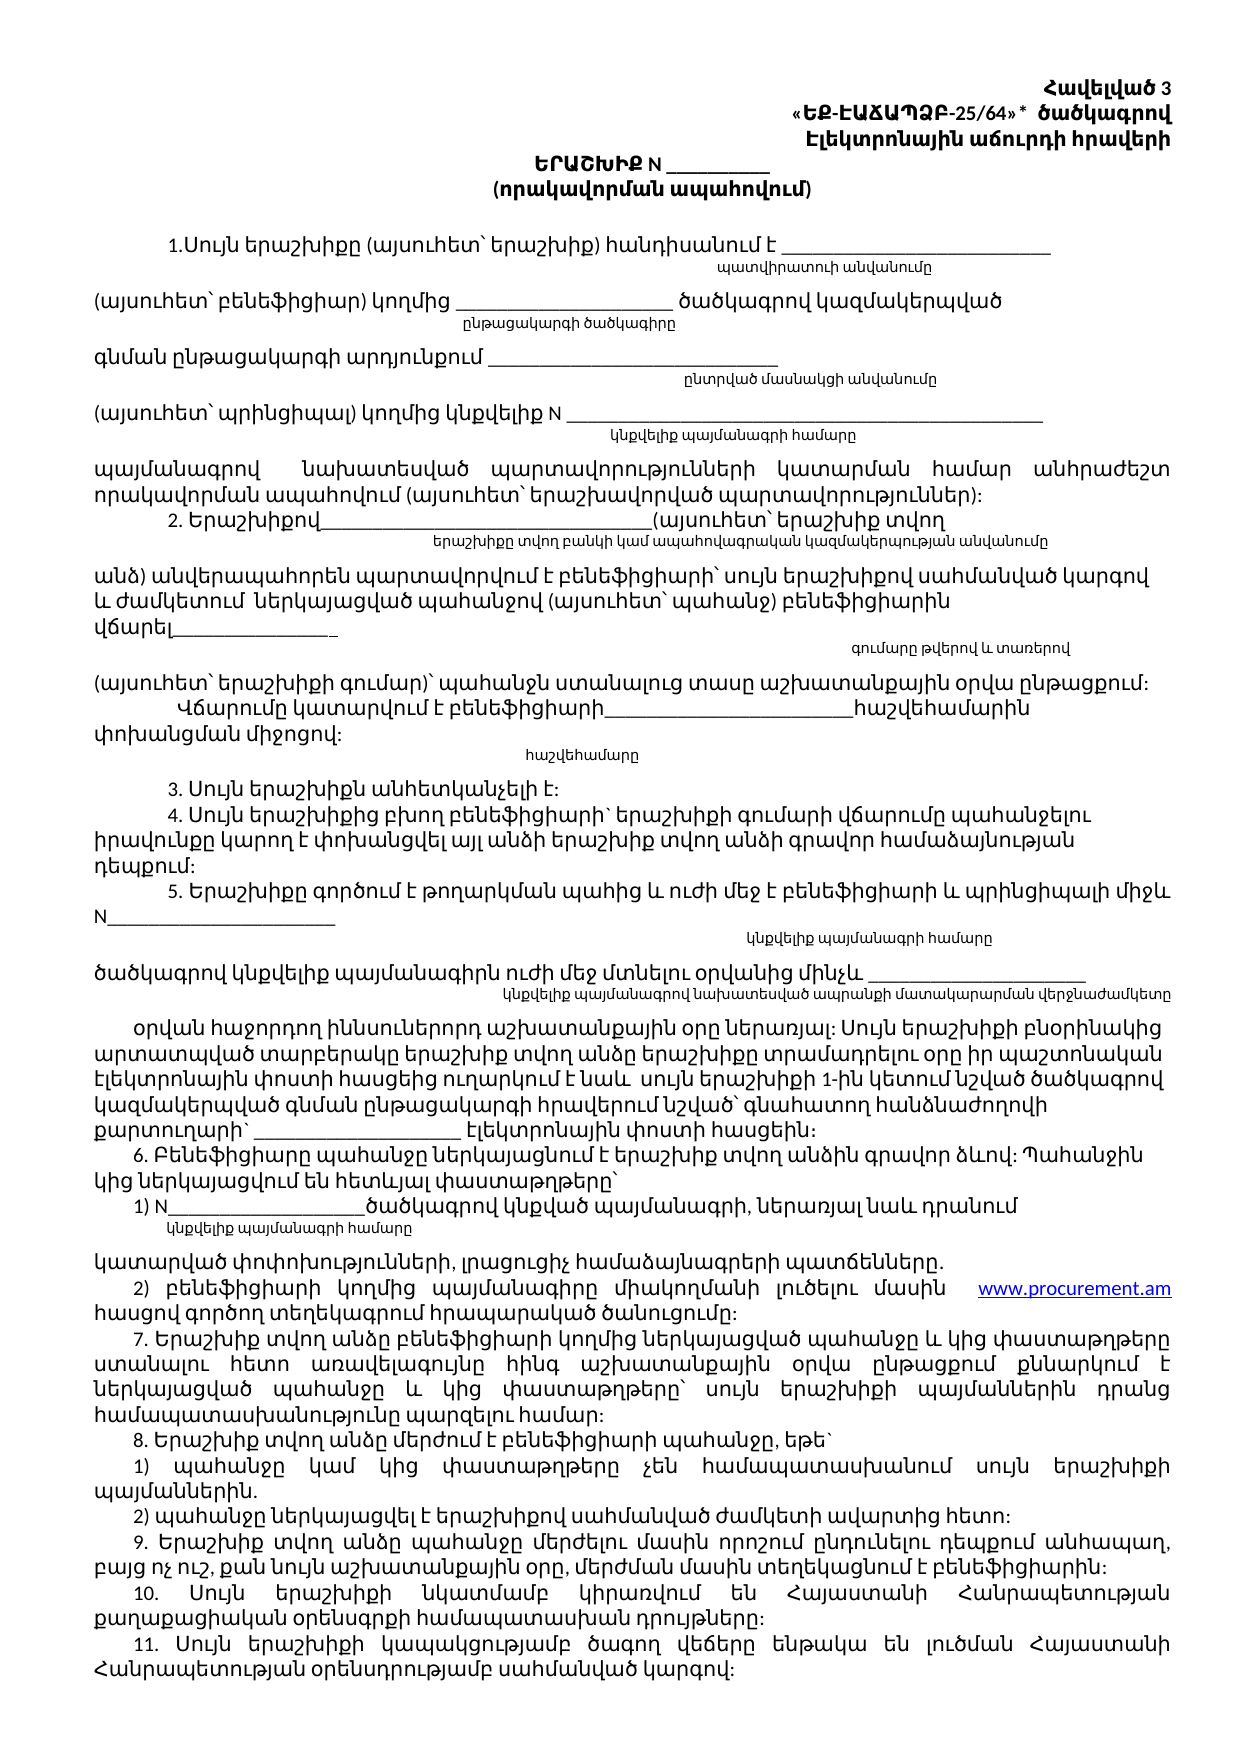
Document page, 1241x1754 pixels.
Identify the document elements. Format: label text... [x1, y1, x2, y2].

text 1.Սույն երաշխիքը (այսուհետ՝ երաշխիք) հանդիսանում է __________________________ [94, 233, 1171, 258]
text 8. Երաշխիք տվող անձը մերժում է բենեֆիցիարի պահանջը, եթե` [94, 1427, 1171, 1453]
text (այսուհետ՝ բենեֆիցիար) կողմից _____________________ ծածկագրով կազմակերպված [94, 288, 1171, 314]
text (այսուհետ՝ երաշխիքի գումար)՝ պահանջն ստանալուց տասը աշխատանքային օրվա ընթացքում: [94, 670, 1171, 695]
text պատվիրատուի անվանումը [610, 258, 1171, 288]
text Էլեկտրոնային աճուրդի հրավերի [94, 126, 1171, 151]
text ԵՐԱՇԽԻՔ N __________ [94, 151, 1171, 177]
text 9. Երաշխիք տվող անձը պահանջը մերժելու մասին որոշում ընդունելու դեպքում անհապաղ, բայց ոչ ուշ, քան նույն աշխատանքային օրը, մերժման մասին տեղեկացնում է բենեֆիցիարին: [94, 1529, 1171, 1580]
text ընթացակարգի ծածկագիրը [94, 314, 1171, 344]
text 2) բենեֆիցիարի կողմից պայմանագիրը միակողմանի լուծելու մասին www.procurement.am հասցով գործող տեղեկագրում հրապարակած ծանուցումը: [94, 1275, 1171, 1326]
text Հավելված 3 [94, 75, 1171, 100]
text 6. Բենեֆիցիարը պահանջը ներկայացնում է երաշխիք տվող անձին գրավոր ձևով: Պահանջին կից ներկայացվում են հետևյալ փաստաթղթերը՝ [94, 1143, 1171, 1193]
text (այսուհետ՝ պրինցիպալ) կողմից կնքվելիք N ______________________________________________ [94, 400, 1171, 426]
text հաշվեհամարը [167, 746, 1171, 777]
text 2. Երաշխիքով________________________________(այսուհետ՝ երաշխիք տվող [94, 507, 1171, 533]
text ծածկագրով կնքվելիք պայմանագիրն ուժի մեջ մտնելու օրվանից մինչև _____________________ [94, 960, 1171, 985]
text 2) պահանջը ներկայացվել է երաշխիքով սահմանված ժամկետի ավարտից հետո: [94, 1504, 1171, 1529]
text 5. Երաշխիքը գործում է թողարկման պահից և ուժի մեջ է բենեֆիցիարի և պրինցիպալի միջև N______________________ [94, 878, 1171, 929]
text օրվան հաջորդող իննսուներորդ աշխատանքային օրը ներառյալ: Սույն երաշխիքի բնօրինակից արտատպված տարբերակը երաշխիք տվող անձը երաշխիքը տրամադրելու օրը իր պաշտոնական էլեկտրոնային փոստի հասցեից ուղարկում է նաև սույն երաշխիքի 1-ին կետում նշված ծածկագրով կազմակերպված գնման ընթացակարգի հրավերում նշված՝ գնահատող հանձնաժողովի քարտուղարի` ____________________ էլեկտրոնային փոստի հասցեին։ [94, 1016, 1171, 1143]
text կնքվելիք պայմանագրով նախատեսված ապրանքի մատակարարման վերջնաժամկետը [94, 985, 1171, 1016]
text կնքվելիք պայմանագրի համարը [94, 1219, 1171, 1249]
text Վճարումը կատարվում է բենեֆիցիարի________________________հաշվեհամարին փոխանցման միջոցով: [94, 695, 1171, 746]
text 4. Սույն երաշխիքից բխող բենեֆիցիարի` երաշխիքի գումարի վճարումը պահանջելու իրավունքը կարող է փոխանցվել այլ անձի երաշխիք տվող անձի գրավոր համաձայնության դեպքում: [94, 802, 1171, 878]
text կնքվելիք պայմանագրի համարը [610, 929, 1171, 960]
text (որակավորման ապահովում) [94, 177, 1171, 202]
text 10. Սույն երաշխիքի նկատմամբ կիրառվում են Հայաստանի Հանրապետության քաղաքացիական օրենսգրքի համապատասխան դրույթները: [94, 1580, 1171, 1631]
text պայմանագրով նախատեսված պարտավորությունների կատարման համար անհրաժեշտ որակավորման ապահովում (այսուհետ՝ երաշխավորված պարտավորություններ): [94, 456, 1171, 507]
text 11. Սույն երաշխիքի կապակցությամբ ծագող վեճերը ենթակա են լուծման Հայաստանի Հանրապետության օրենսդրությամբ սահմանված կարգով: [94, 1631, 1171, 1682]
text 3. Սույն երաշխիքն անհետկանչելի է: [94, 777, 1171, 802]
text 1) N___________________ծածկագրով կնքված պայմանագրի, ներառյալ նաև դրանում [94, 1193, 1171, 1219]
text 1) պահանջը կամ կից փաստաթղթերը չեն համապատասխանում սույն երաշխիքի պայմաններին. [94, 1453, 1171, 1504]
text անձ) անվերապահորեն պարտավորվում է բենեֆիցիարի՝ սույն երաշխիքով սահմանված կարգով և ժամկետում ներկայացված պահանջով (այսուհետ՝ պահանջ) բենեֆիցիարին վճարել_______________ [94, 563, 1171, 639]
text կնքվելիք պայմանագրի համարը [94, 426, 1171, 456]
text 7. Երաշխիք տվող անձը բենեֆիցիարի կողմից ներկայացված պահանջը և կից փաստաթղթերը ստանալու հետո առավելագույնը հինգ աշխատանքային օրվա ընթացքում քննարկում է ներկայացված պահանջը և կից փաստաթղթերը՝ սույն երաշխիքի պայմաններին դրանց համապատասխանությունը պարզելու համար: [94, 1326, 1171, 1427]
text ընտրված մասնակցի անվանումը [94, 370, 1171, 400]
text գնման ընթացակարգի արդյունքում ____________________________ [94, 344, 1171, 370]
text կատարված փոփոխությունների, լրացուցիչ համաձայնագրերի պատճենները. [94, 1249, 1171, 1275]
text երաշխիքը տվող բանկի կամ ապահովագրական կազմակերպության անվանումը [94, 533, 1171, 563]
text գումարը թվերով և տառերով [757, 639, 1171, 670]
text «ԵՔ-ԷԱՃԱՊՁԲ-25/64»* ծածկագրով [94, 100, 1171, 126]
